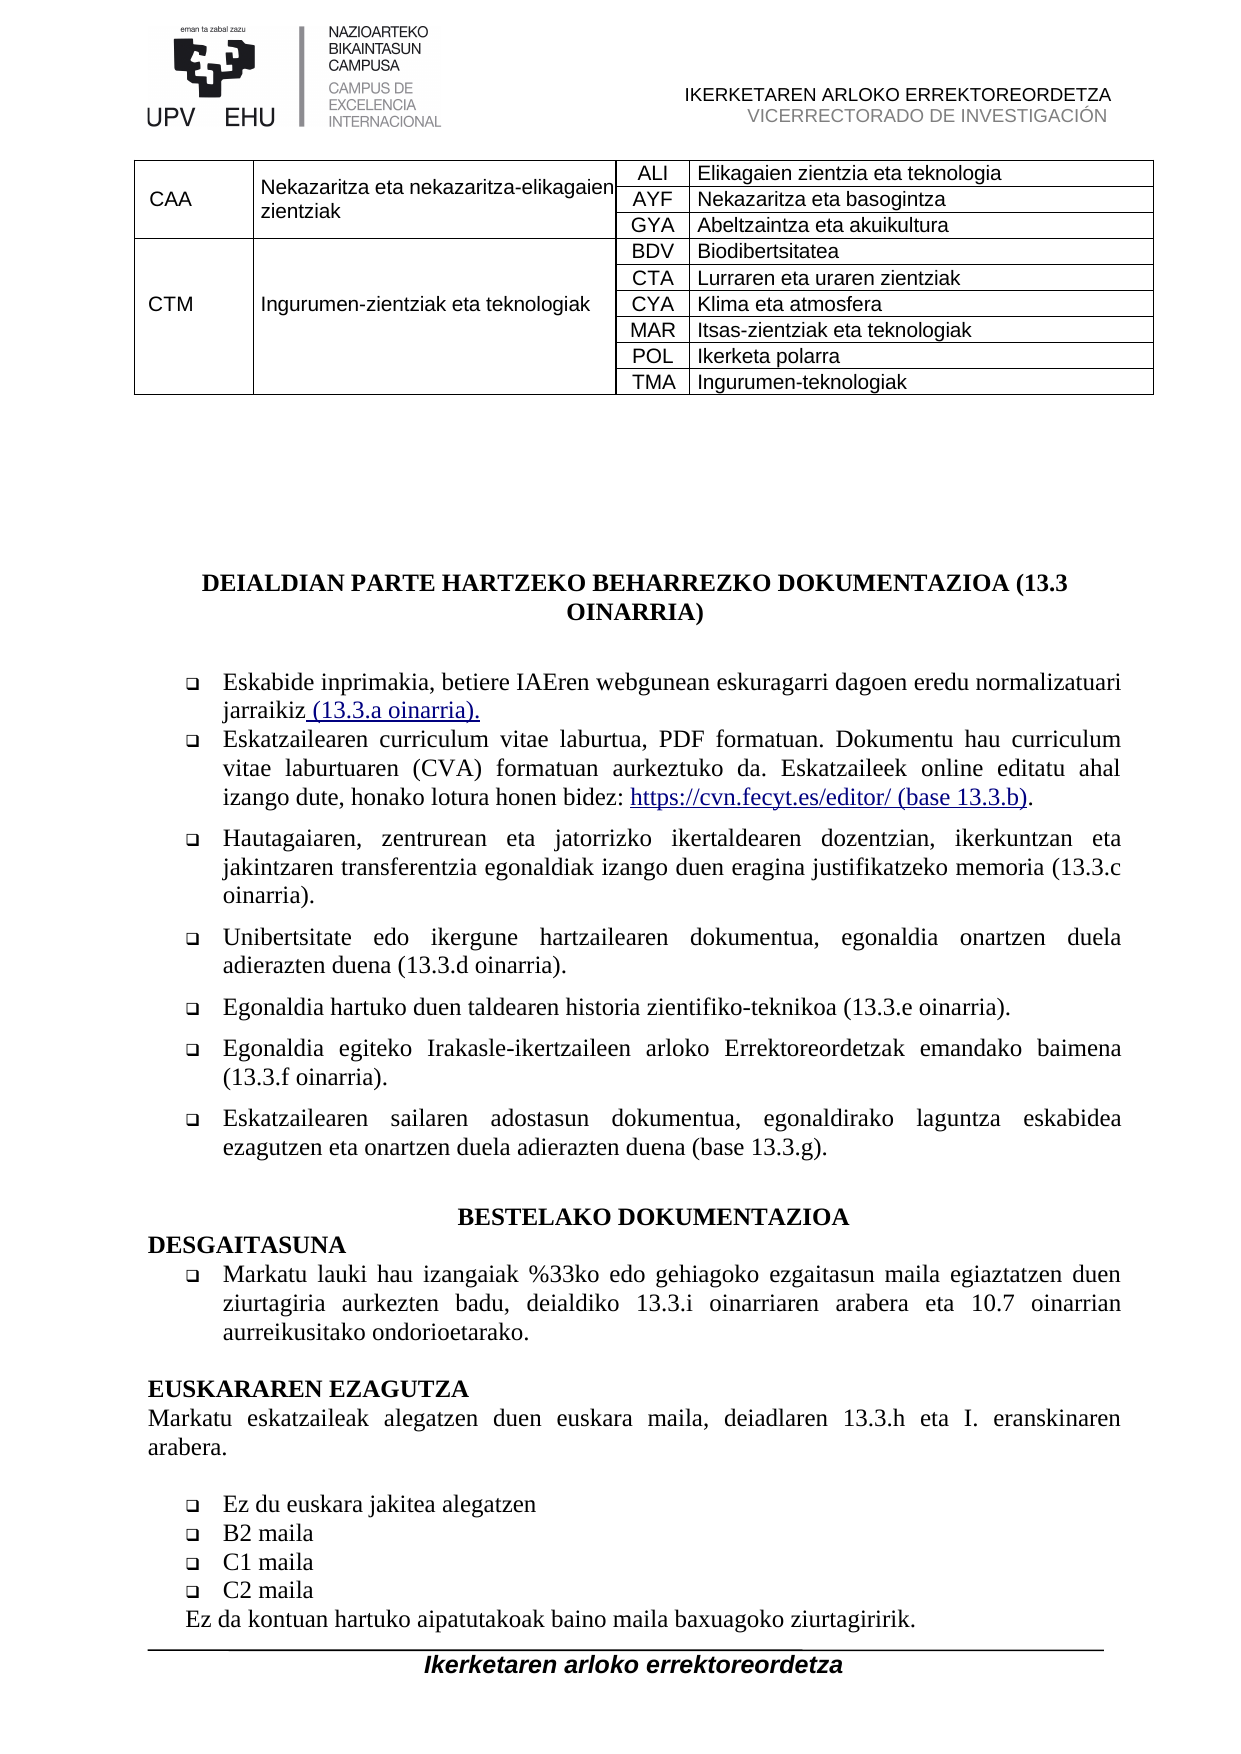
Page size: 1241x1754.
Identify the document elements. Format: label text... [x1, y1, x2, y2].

table_header Nekazaritza eta nekazaritza-elikagaien zientziak [254, 161, 615, 238]
table_cell [254, 368, 615, 394]
text Markatu eskatzaileak alegatzen duen euskara maila, deiadlaren 13.3.h eta I. eranskinaren arabera. [148, 1403, 1122, 1460]
text BESTELAKO DOKUMENTAZIOA [185, 1202, 1122, 1230]
text DESGAITASUNA [148, 1230, 1122, 1259]
text EUSKARAREN EZAGUTZA [148, 1374, 1122, 1403]
list Egonaldia hartuko duen taldearen historia zientifiko-teknikoa (13.3.e oinarria). [185, 992, 1122, 1020]
table_cell [135, 368, 253, 394]
list C1 maila [185, 1547, 1122, 1575]
text Ez da kontuan hartuko aipatutakoak baino maila baxuagoko ziurtagiririk. [185, 1604, 1122, 1633]
list Egonaldia egiteko Irakasle-ikertzaileen arloko Errektoreordetzak emandako baimena (13.3.f oinarria). [185, 1033, 1122, 1090]
table_cell Itsas-zientziak eta teknologiak [690, 317, 1153, 342]
table_cell CTM [135, 239, 253, 368]
table_cell Biodibertsitatea [690, 239, 1153, 264]
table_cell CYA [617, 291, 689, 316]
table_cell MAR [617, 317, 689, 342]
table_cell BDV [617, 239, 689, 264]
text DEIALDIAN PARTE HARTZEKO BEHARREZKO DOKUMENTAZIOA (13.3 OINARRIA) [148, 568, 1122, 625]
list Eskabide inprimakia, betiere IAEren webgunean eskuragarri dagoen eredu normalizatuari jarraikiz (13.3.a oinarria). [185, 667, 1122, 724]
table_header Elikagaien zientzia eta teknologia [690, 161, 1153, 186]
table_cell Abeltzaintza eta akuikultura [690, 213, 1153, 238]
list Ez du euskara jakitea alegatzen [185, 1489, 1122, 1518]
list Unibertsitate edo ikergune hartzailearen dokumentua, egonaldia onartzen duela adierazten duena (13.3.d oinarria). [185, 922, 1122, 979]
table_cell CTA [617, 265, 689, 290]
table_header CAA [135, 161, 253, 238]
table_cell Ingurumen-teknologiak [690, 369, 1153, 394]
list Hautagaiaren, zentrurean eta jatorrizko ikertaldearen dozentzian, ikerkuntzan eta jakintzaren transferentzia egonaldiak izango duen eragina justifikatzeko memoria (13.3.c oinarria). [185, 823, 1122, 909]
list C2 maila [185, 1575, 1122, 1604]
table_cell GYA [617, 213, 689, 238]
list Markatu lauki hau izangaiak %33ko edo gehiagoko ezgaitasun maila egiaztatzen duen ziurtagiria aurkezten badu, deialdiko 13.3.i oinarriaren arabera eta 10.7 oinarrian aurreikusitako ondorioetarako. [185, 1259, 1122, 1345]
table_cell Ingurumen-zientziak eta teknologiak [254, 239, 615, 368]
picture [147, 26, 442, 127]
table_cell TMA [617, 369, 689, 394]
table_cell AYF [617, 187, 689, 212]
table_cell Nekazaritza eta basogintza [690, 187, 1153, 212]
list Eskatzailearen sailaren adostasun dokumentua, egonaldirako laguntza eskabidea ezagutzen eta onartzen duela adierazten duena (base 13.3.g). [185, 1103, 1122, 1160]
list B2 maila [185, 1518, 1122, 1547]
table_header ALI [617, 161, 689, 186]
list Eskatzailearen curriculum vitae laburtua, PDF formatuan. Dokumentu hau curriculum vitae laburtuaren (CVA) formatuan aurkeztuko da. Eskatzaileek online editatu ahal izango dute, honako lotura honen bidez: https://cvn.fecyt.es/editor/ (base 13.3.b). [185, 724, 1122, 810]
table_cell Ikerketa polarra [690, 343, 1153, 368]
table_cell Klima eta atmosfera [690, 291, 1153, 316]
table_cell POL [617, 343, 689, 368]
table_cell Lurraren eta uraren zientziak [690, 265, 1153, 290]
